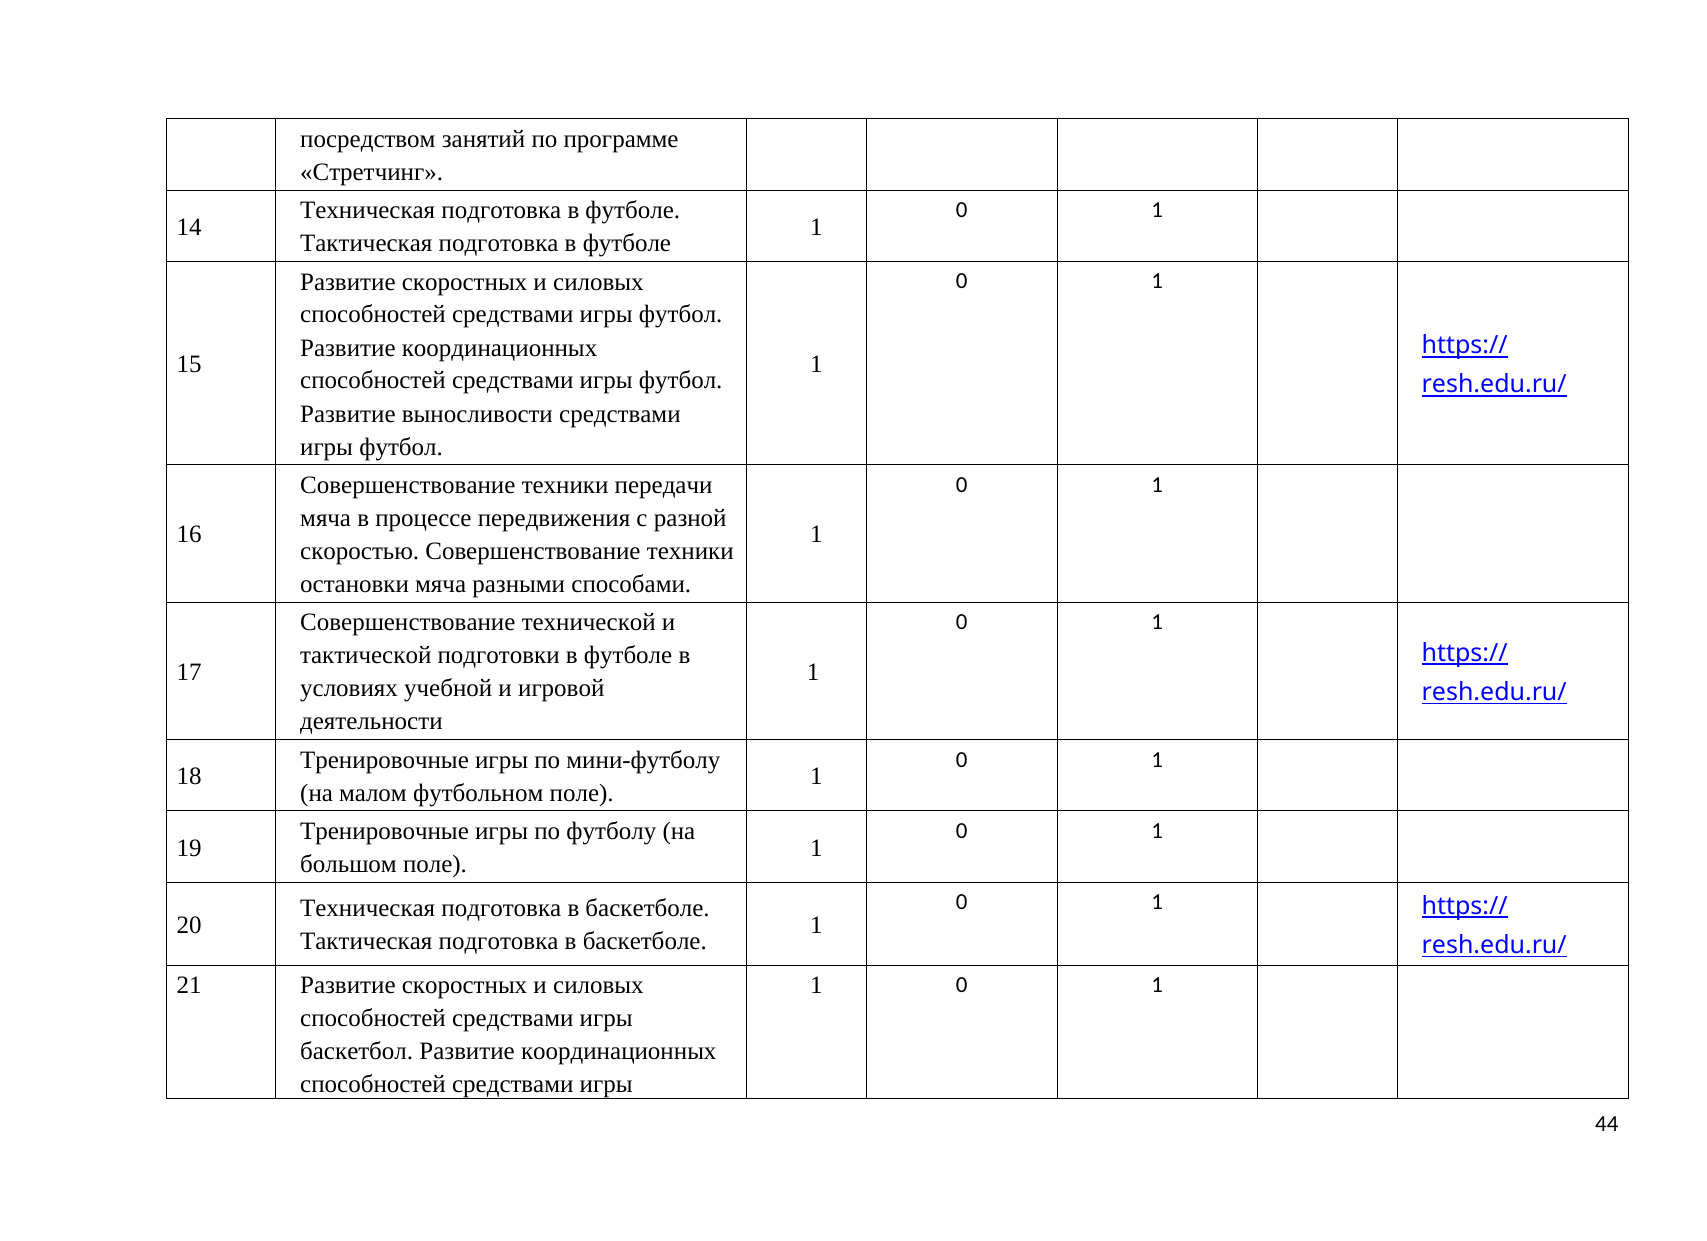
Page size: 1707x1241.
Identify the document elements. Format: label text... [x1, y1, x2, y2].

table_cell [1258, 262, 1397, 464]
table_cell [1258, 883, 1397, 964]
table_cell 1 [747, 811, 866, 882]
table_cell Развитие скоростных и силовых способностей средствами игры футбол. Развитие координационных способностей средствами игры футбол. Развитие выносливости средствами игры футбол. [276, 262, 746, 464]
table_cell Тренировочные игры по футболу (на большом поле). [276, 811, 746, 882]
table_cell 0 [867, 883, 1057, 964]
table_cell 15 [167, 262, 275, 464]
table_cell 1 [747, 191, 866, 261]
table_cell 1 [1058, 119, 1257, 189]
table_cell 0 [867, 966, 1057, 1098]
table_cell https://resh.edu.ru/ [1398, 883, 1628, 964]
table_cell 0 [867, 811, 1057, 882]
table_cell [1258, 465, 1397, 602]
table_cell 21 [167, 966, 275, 1098]
table_cell 17 [167, 603, 275, 739]
table_cell [1398, 465, 1628, 602]
table_cell 1 [747, 262, 866, 464]
table_cell 0 [867, 465, 1057, 602]
table_cell 1 [747, 119, 866, 189]
table_cell [1258, 603, 1397, 739]
table_cell [1398, 740, 1628, 810]
table_cell [1258, 811, 1397, 882]
table_cell [1258, 740, 1397, 810]
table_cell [276, 119, 746, 189]
table_cell 0 [867, 262, 1057, 464]
table_cell [1258, 119, 1397, 189]
table_cell https://resh.edu.ru/ [1398, 603, 1628, 739]
table_cell [1398, 811, 1628, 882]
table_cell 1 [1058, 811, 1257, 882]
table_cell Совершенствование технической и тактической подготовки в футболе в условиях учебной и игровой деятельности [276, 603, 746, 739]
table_cell 1 [1058, 740, 1257, 810]
table_cell 0 [867, 191, 1057, 261]
table_cell 19 [167, 811, 275, 882]
table_cell Тренировочные игры по мини-футболу (на малом футбольном поле). [276, 740, 746, 810]
table_cell 13 [167, 119, 275, 189]
table_cell 1 [747, 740, 866, 810]
table_cell 1 [1058, 603, 1257, 739]
table_cell 1 [747, 966, 866, 1098]
table_cell 1 [1058, 966, 1257, 1098]
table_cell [276, 966, 746, 1098]
table_cell 1 [1058, 191, 1257, 261]
table_cell 18 [167, 740, 275, 810]
table_cell Совершенствование техники передачи мяча в процессе передвижения с разной скоростью. Совершенствование техники остановки мяча разными способами. [276, 465, 746, 602]
table_cell 20 [167, 883, 275, 964]
table_cell [1258, 966, 1397, 1098]
table_cell 16 [167, 465, 275, 602]
table_cell [1398, 119, 1628, 189]
table_cell https://resh.edu.ru/ [1398, 262, 1628, 464]
table_cell [1258, 191, 1397, 261]
table_cell [1398, 966, 1628, 1098]
table_cell Техническая подготовка в баскетболе. Тактическая подготовка в баскетболе. [276, 883, 746, 964]
table_cell 0 [867, 119, 1057, 189]
table_cell 1 [747, 603, 866, 739]
table_cell [1398, 191, 1628, 261]
table_cell 1 [1058, 262, 1257, 464]
table_cell 1 [1058, 465, 1257, 602]
table_cell 0 [867, 740, 1057, 810]
table_cell 1 [747, 465, 866, 602]
table_cell 14 [167, 191, 275, 261]
table_cell 1 [747, 883, 866, 964]
table_cell Техническая подготовка в футболе. Тактическая подготовка в футболе [276, 191, 746, 261]
table_cell 0 [867, 603, 1057, 739]
table_cell 1 [1058, 883, 1257, 964]
